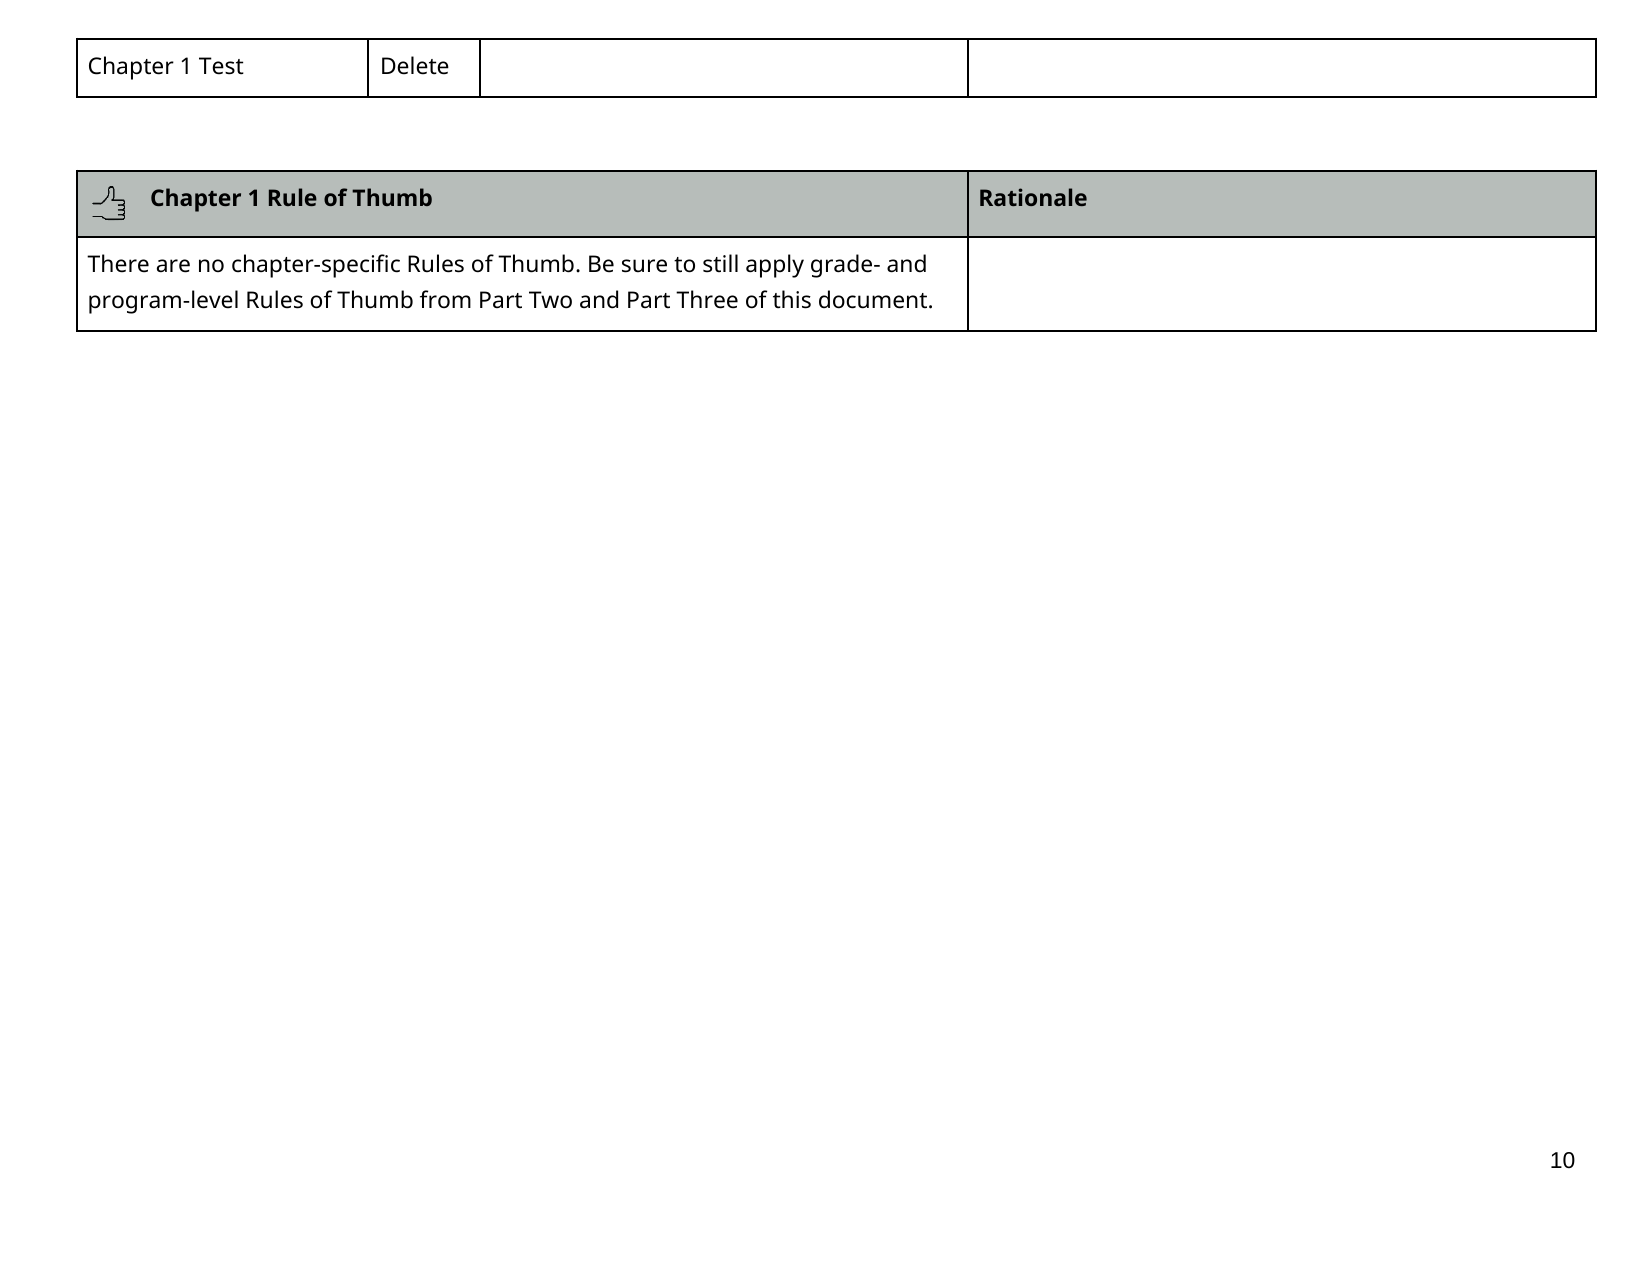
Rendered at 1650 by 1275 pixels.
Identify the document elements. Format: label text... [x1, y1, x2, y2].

table_cell There are no chapter-specific Rules of Thumb. Be sure to still apply grade- and program-level Rules of Thumb from Part Two and Part Three of this document. [78, 238, 967, 330]
table_cell [481, 40, 967, 96]
table_header Rationale [969, 172, 1595, 236]
picture [87, 182, 131, 226]
table_cell [969, 40, 1595, 96]
table_cell [969, 238, 1595, 330]
table_header Chapter 1 Rule of Thumb [78, 172, 967, 236]
table_cell Chapter 1 Test [78, 40, 367, 96]
table_cell Delete [369, 40, 479, 96]
